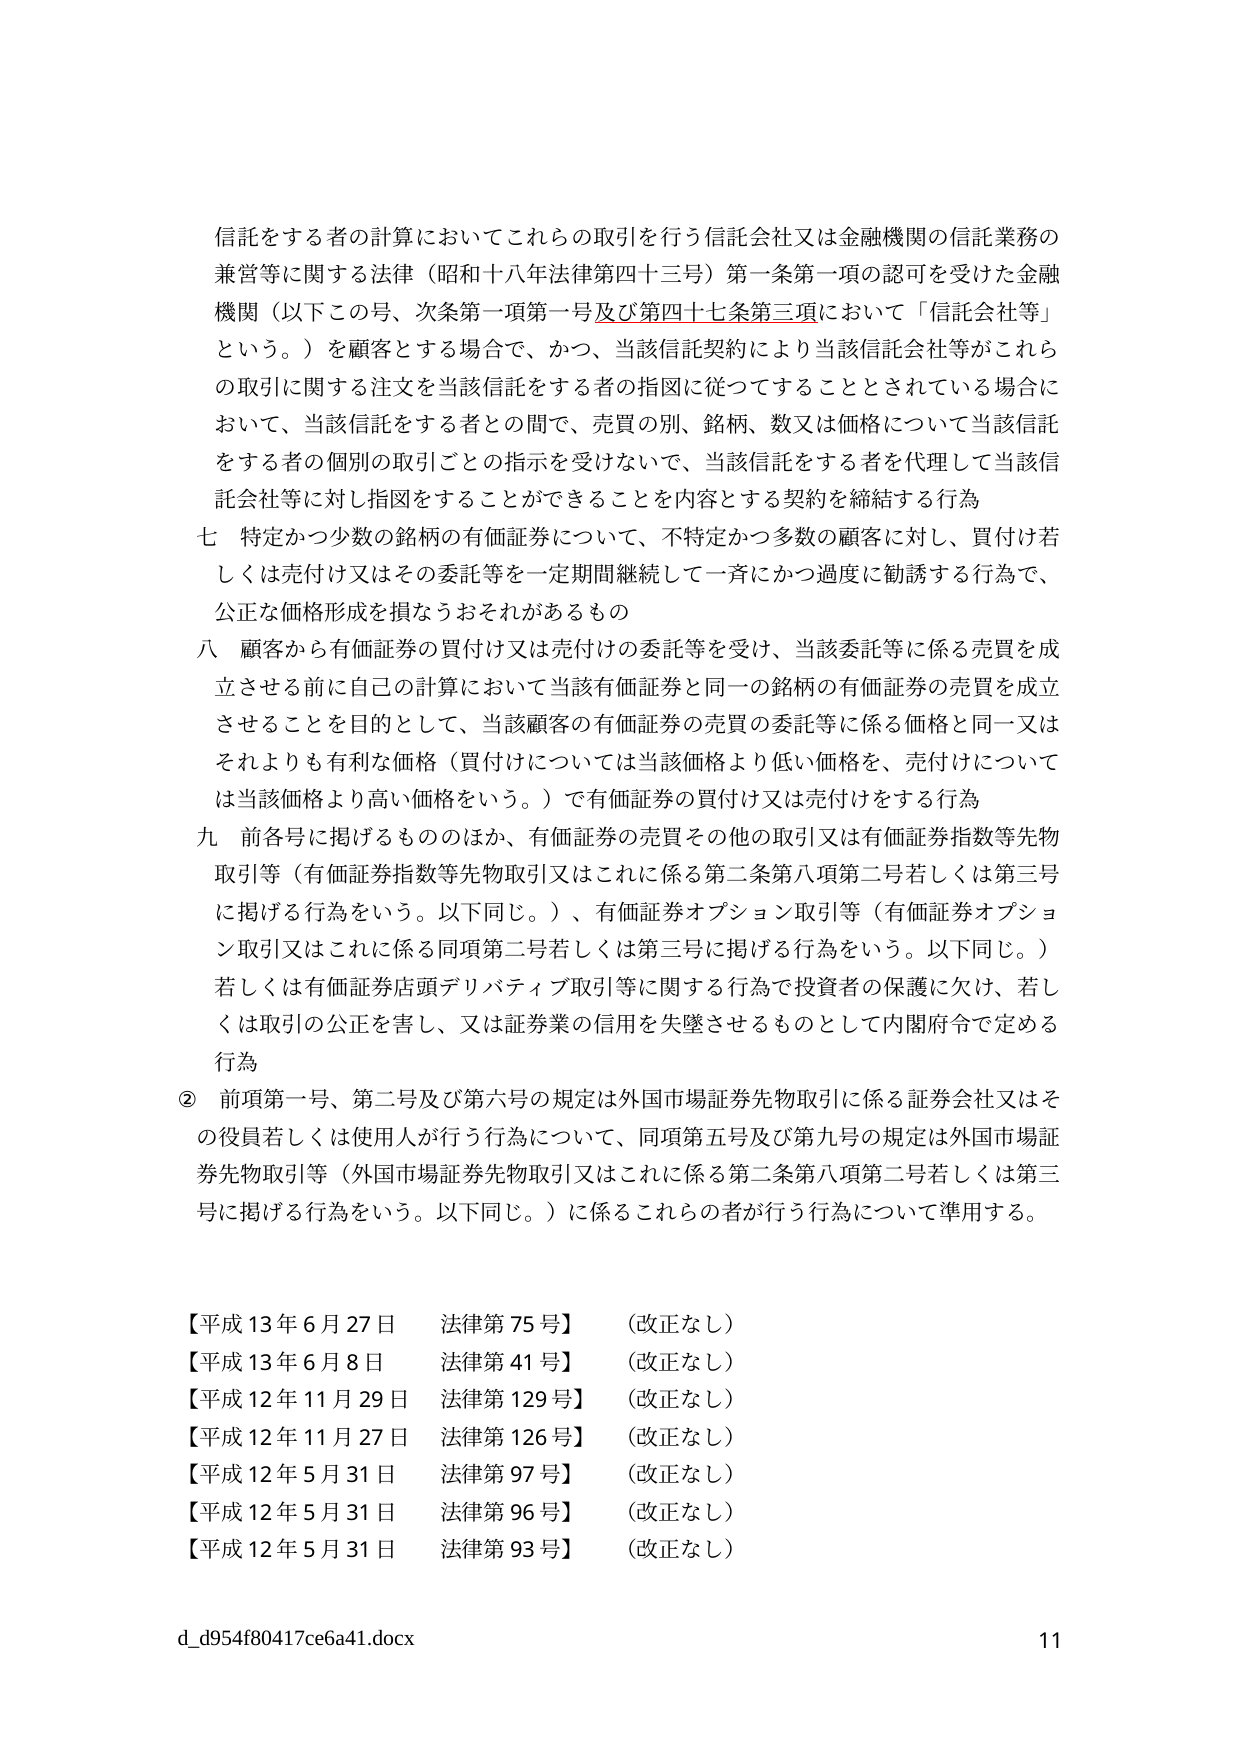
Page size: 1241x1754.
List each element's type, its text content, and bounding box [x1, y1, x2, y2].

text 【平成12年5月31日 法律第96号】 （改正なし） [177, 1492, 1063, 1529]
text 七 特定かつ少数の銘柄の有価証券について、不特定かつ多数の顧客に対し、買付け若しくは売付け又はその委託等を一定期間継続して一斉にかつ過度に勧誘する行為で、公正な価格形成を損なうおそれがあるもの [196, 517, 1063, 629]
text 八 顧客から有価証券の買付け又は売付けの委託等を受け、当該委託等に係る売買を成立させる前に自己の計算において当該有価証券と同一の銘柄の有価証券の売買を成立させることを目的として、当該顧客の有価証券の売買の委託等に係る価格と同一又はそれよりも有利な価格（買付けについては当該価格より低い価格を、売付けについては当該価格より高い価格をいう。）で有価証券の買付け又は売付けをする行為 [196, 629, 1063, 817]
text 【平成13年6月27日 法律第75号】 （改正なし） [177, 1304, 1063, 1342]
text ② 前項第一号、第二号及び第六号の規定は外国市場証券先物取引に係る証券会社又はその役員若しくは使用人が行う行為について、同項第五号及び第九号の規定は外国市場証券先物取引等（外国市場証券先物取引又はこれに係る第二条第八項第二号若しくは第三号に掲げる行為をいう。以下同じ。）に係るこれらの者が行う行為について準用する。 [177, 1079, 1063, 1229]
text 【平成12年5月31日 法律第93号】 （改正なし） [177, 1529, 1063, 1567]
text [196, 217, 1063, 517]
text 【平成13年6月8日 法律第41号】 （改正なし） [177, 1342, 1063, 1379]
text 【平成12年11月27日 法律第126号】 （改正なし） [177, 1417, 1063, 1454]
text 九 前各号に掲げるもののほか、有価証券の売買その他の取引又は有価証券指数等先物取引等（有価証券指数等先物取引又はこれに係る第二条第八項第二号若しくは第三号に掲げる行為をいう。以下同じ。）、有価証券オプション取引等（有価証券オプション取引又はこれに係る同項第二号若しくは第三号に掲げる行為をいう。以下同じ。）若しくは有価証券店頭デリバティブ取引等に関する行為で投資者の保護に欠け、若しくは取引の公正を害し、又は証券業の信用を失墜させるものとして内閣府令で定める行為 [196, 817, 1063, 1079]
text 【平成12年11月29日 法律第129号】 （改正なし） [177, 1379, 1063, 1417]
text 【平成12年5月31日 法律第97号】 （改正なし） [177, 1454, 1063, 1492]
